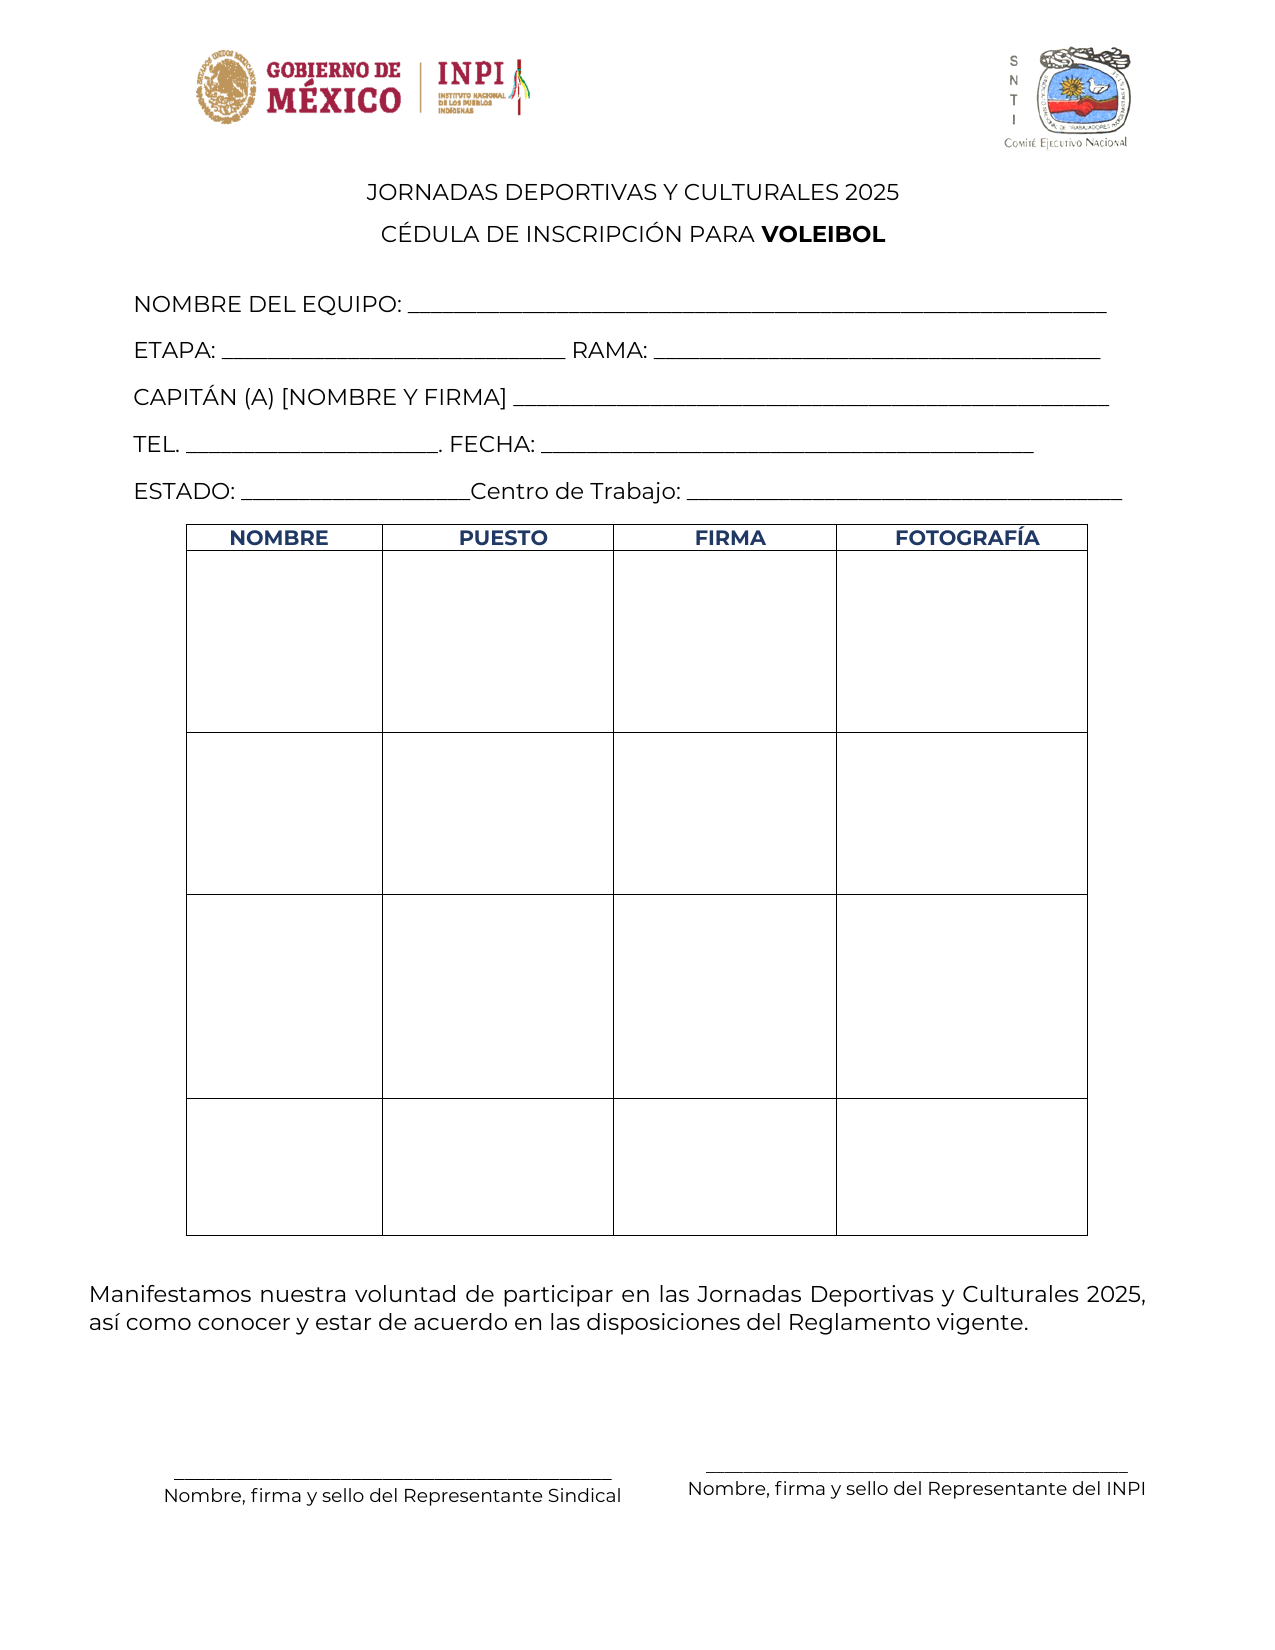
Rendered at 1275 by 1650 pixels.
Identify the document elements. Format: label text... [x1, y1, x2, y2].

text ETAPA: ______________________________ RAMA: _______________________________________ [133, 337, 1133, 365]
table_header FOTOGRAFÍA [837, 525, 1087, 550]
text Manifestamos nuestra voluntad de participar en las Jornadas Deportivas y Culturales 2025, así como conocer y estar de acuerdo en las disposiciones del Reglamento vigente. [89, 1280, 1148, 1336]
table_cell [614, 895, 836, 1098]
text TEL. ______________________. FECHA: ___________________________________________ [133, 430, 1133, 458]
table_cell [187, 551, 382, 732]
table_cell [837, 895, 1087, 1098]
text CÉDULA DE INSCRIPCIÓN PARA VOLEIBOL [133, 220, 1133, 248]
table_cell [614, 551, 836, 732]
table_cell [837, 1099, 1087, 1235]
table_cell [383, 551, 613, 732]
table_cell [187, 733, 382, 893]
table_header _____________________________________________ Nombre, firma y sello del Representante del INPI [671, 1383, 1196, 1507]
table_cell [383, 895, 613, 1098]
picture [1001, 44, 1132, 151]
table_cell [187, 1099, 382, 1235]
table_header NOMBRE [187, 525, 382, 550]
text NOMBRE DEL EQUIPO: _____________________________________________________________ [133, 290, 1133, 318]
text JORNADAS DEPORTIVAS Y CULTURALES 2025 [133, 178, 1133, 206]
text CAPITÁN (A) [NOMBRE Y FIRMA] ____________________________________________________ [133, 383, 1133, 411]
table_cell [187, 895, 382, 1098]
table_header PUESTO [383, 525, 613, 550]
table_cell [837, 733, 1087, 893]
table_header FIRMA [614, 525, 836, 550]
text ESTADO: ____________________Centro de Trabajo: ______________________________________ [133, 477, 1133, 505]
picture [171, 38, 539, 153]
table_cell [383, 733, 613, 893]
table_cell [614, 1099, 836, 1235]
table_cell [837, 551, 1087, 732]
table_cell [383, 1099, 613, 1235]
table_header __________________________________________ Nombre, firma y sello del Representante Sindical [104, 1383, 671, 1507]
table_cell [614, 733, 836, 893]
